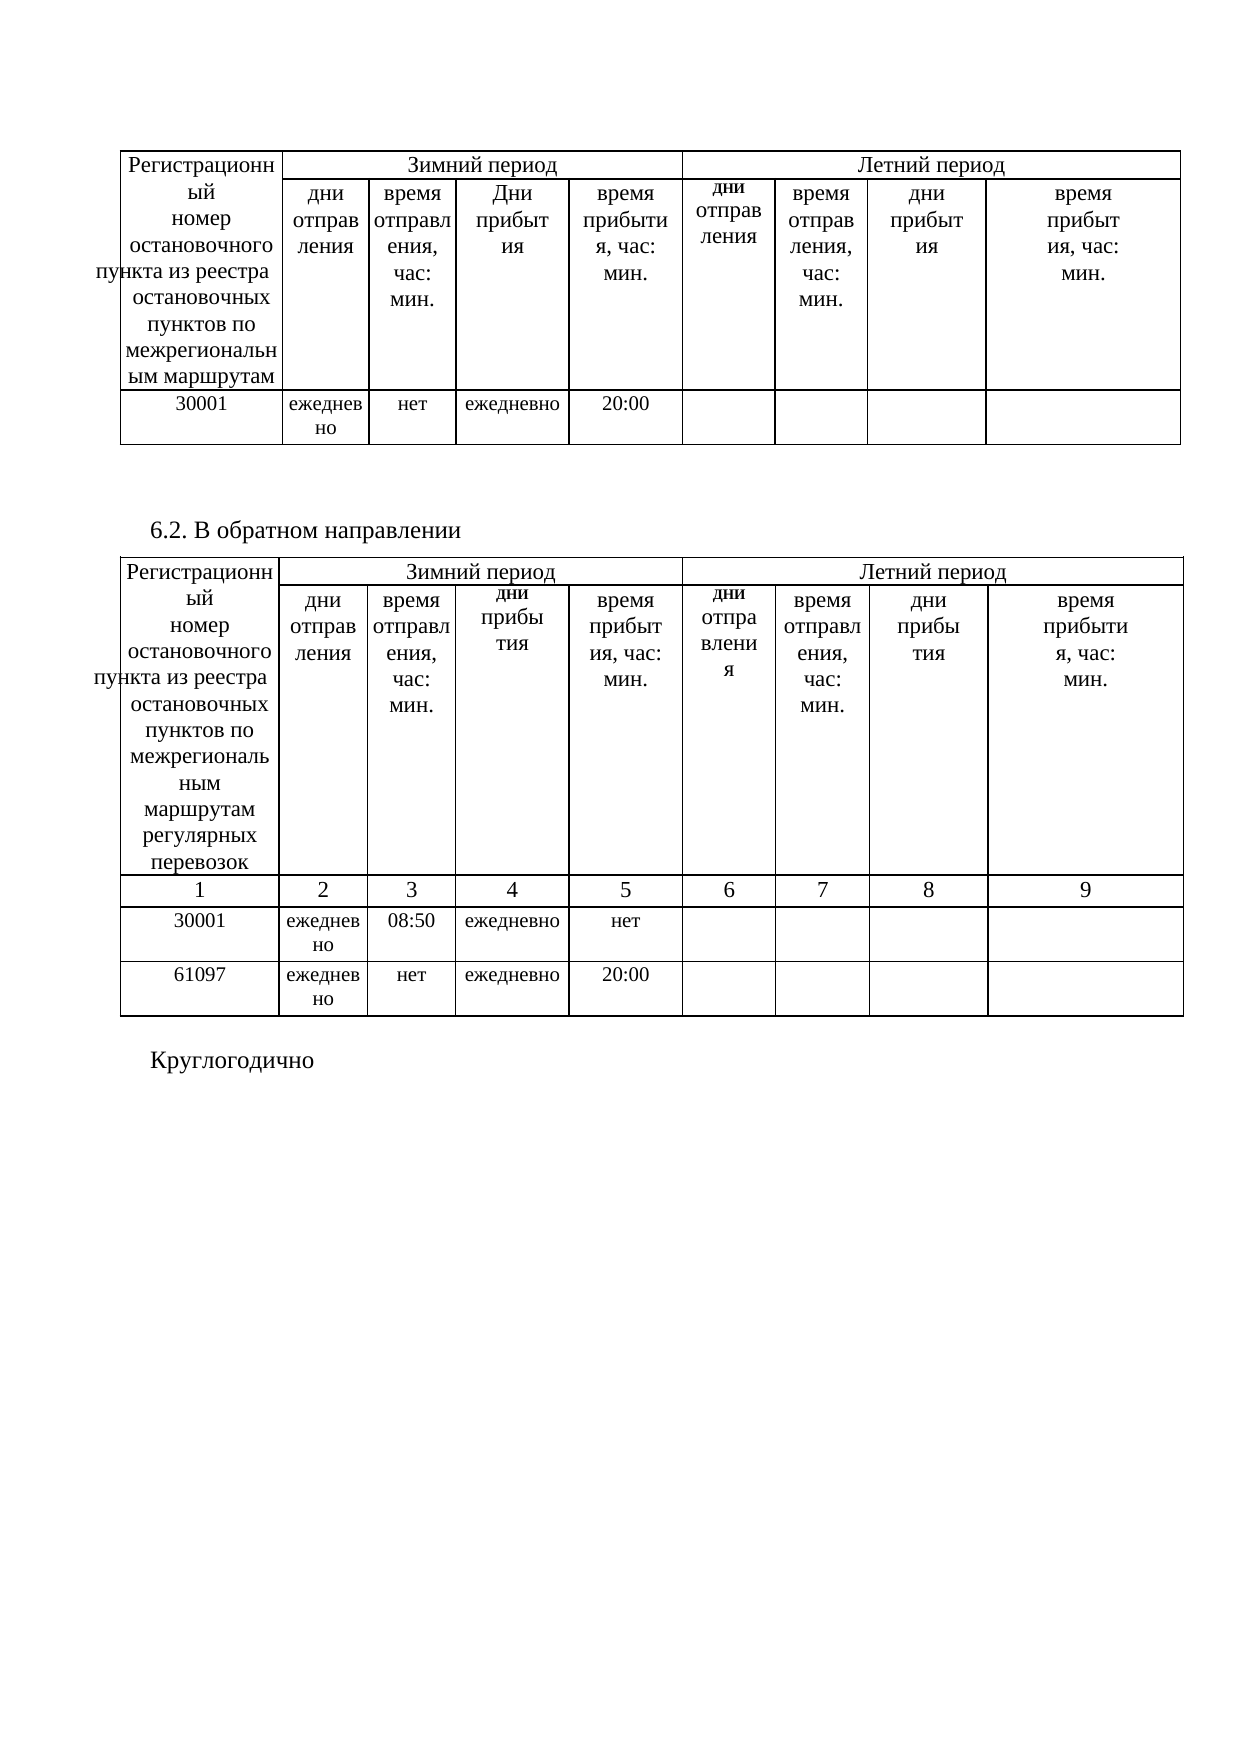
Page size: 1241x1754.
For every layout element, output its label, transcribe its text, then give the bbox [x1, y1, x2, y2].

table_cell дни отправ ления [280, 586, 367, 874]
table_cell 20:00 [570, 962, 682, 1015]
table_cell ежедневно [456, 962, 568, 1015]
table_cell нет [370, 391, 455, 444]
table_cell 8 [870, 876, 987, 906]
table_cell ДНИ отправ ления [683, 180, 774, 389]
table_cell нет [570, 908, 682, 961]
table_cell 30001 [121, 391, 282, 444]
table_cell время прибыт ия, час: мин. [570, 586, 682, 874]
table_cell ежедневно [456, 908, 568, 961]
table_cell время отправл ения, час: мин. [370, 180, 455, 389]
table_cell [989, 908, 1183, 961]
table_cell [870, 908, 987, 961]
table_header Зимний период [280, 558, 682, 584]
table_cell 20:00 [570, 391, 682, 444]
table_cell время отправл ения, час: мин. [368, 586, 455, 874]
table_cell [868, 391, 985, 444]
table_cell 08:50 [368, 908, 455, 961]
table_cell [683, 962, 775, 1015]
table_header Летний период [683, 558, 1183, 584]
text Круглогодично [150, 1045, 1090, 1074]
text 6.2. В обратном направлении [150, 515, 1090, 544]
table_cell [987, 391, 1180, 444]
table_header Летний период [683, 152, 1180, 178]
table_cell ДНИ прибы тия [456, 586, 568, 874]
table_cell время прибыти я, час: мин. [570, 180, 682, 389]
table_cell дни отправ ления [283, 180, 368, 389]
table_cell 1 [121, 876, 278, 906]
table_cell время отправ ления, час: мин. [776, 180, 867, 389]
table_cell ежедневно [283, 391, 368, 444]
table_cell 30001 [121, 908, 278, 961]
table_cell [776, 962, 869, 1015]
table_header Регистрационный номер остановочного пункта из реестра остановочных пунктов по межрегиональным маршрутам регулярных перевозок [121, 558, 278, 874]
table_cell 5 [570, 876, 682, 906]
table_cell время отправл ения, час: мин. [776, 586, 869, 874]
table_cell [870, 962, 987, 1015]
table_cell [989, 962, 1183, 1015]
table_cell [683, 391, 774, 444]
table_header Зимний период [283, 152, 682, 178]
table_cell время прибыт ия, час: мин. [987, 180, 1180, 389]
table_cell ежедневно [280, 908, 367, 961]
table_cell ежедневно [280, 962, 367, 1015]
table_cell ежедневно [457, 391, 568, 444]
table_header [121, 152, 282, 389]
table_cell [776, 908, 869, 961]
table_cell дни прибыт ия [868, 180, 985, 389]
table_cell 9 [989, 876, 1183, 906]
table_cell [683, 908, 775, 961]
table_cell 6 [683, 876, 775, 906]
table_cell [776, 391, 867, 444]
table_cell 3 [368, 876, 455, 906]
table_cell дни прибы тия [870, 586, 987, 874]
table_cell 61097 [121, 962, 278, 1015]
table_cell нет [368, 962, 455, 1015]
table_cell 4 [456, 876, 568, 906]
table_cell ДНИ отпра влени я [683, 586, 775, 874]
table_cell 7 [776, 876, 869, 906]
table_cell время прибыти я, час: мин. [989, 586, 1183, 874]
table_cell Дни прибыт ия [457, 180, 568, 389]
table_cell 2 [280, 876, 367, 906]
